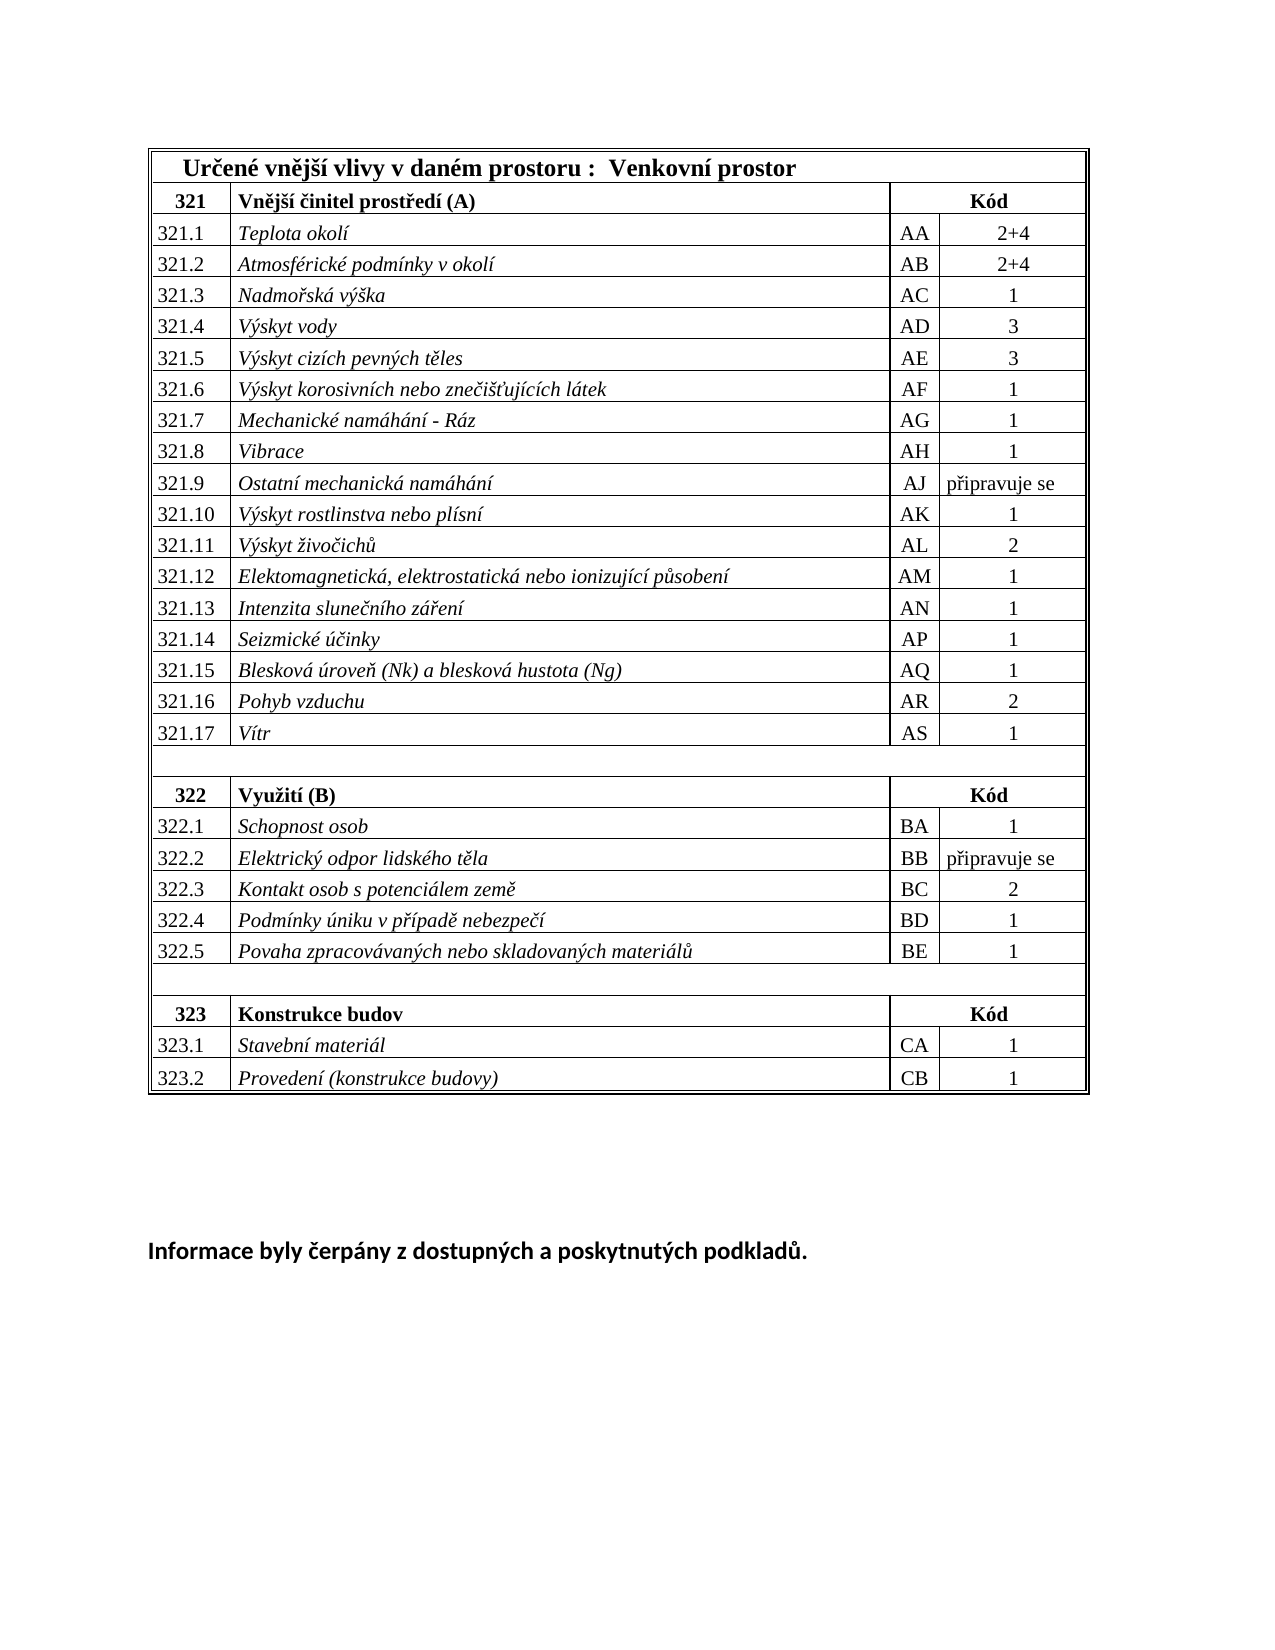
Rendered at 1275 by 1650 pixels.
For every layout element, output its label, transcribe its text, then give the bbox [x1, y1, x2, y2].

table_cell AJ [891, 464, 939, 494]
table_cell 321.5 [152, 339, 230, 369]
table_cell 1 [940, 1027, 1085, 1057]
table_cell 322 [152, 777, 230, 807]
table_cell BD [891, 902, 939, 932]
table_cell Povaha zpracovávaných nebo skladovaných materiálů [231, 933, 889, 963]
table_cell Kód [891, 183, 1085, 213]
table_cell CA [891, 1027, 939, 1057]
table_cell 321.17 [152, 714, 230, 744]
table_cell 321.8 [152, 433, 230, 463]
table_cell 1 [940, 558, 1085, 588]
table_cell 321.10 [152, 496, 230, 526]
table_cell 322.1 [152, 808, 230, 838]
table_cell 321.3 [152, 277, 230, 307]
table_cell AC [891, 277, 939, 307]
table_cell 1 [940, 808, 1085, 838]
table_cell Využití (B) [231, 777, 889, 807]
table_cell 1 [940, 902, 1085, 932]
table_cell 1 [940, 277, 1085, 307]
table_cell Pohyb vzduchu [231, 683, 889, 713]
table_cell Konstrukce budov [231, 996, 889, 1026]
table_cell Kód [891, 777, 1085, 807]
table_cell 2 [940, 683, 1085, 713]
table_cell CB [891, 1058, 939, 1090]
table_cell [152, 746, 1085, 776]
table_cell 322.5 [152, 933, 230, 963]
table_cell Seizmické účinky [231, 621, 889, 651]
table_cell Vibrace [231, 433, 889, 463]
table_cell 2 [940, 527, 1085, 557]
table_cell 322.2 [152, 839, 230, 869]
table_cell AF [891, 371, 939, 401]
table_cell 321.6 [152, 371, 230, 401]
table_cell 1 [940, 714, 1085, 744]
table_cell Blesková úroveň (Nk) a blesková hustota (Ng) [231, 652, 889, 682]
table_cell Elektomagnetická, elektrostatická nebo ionizující působení [231, 558, 889, 588]
table_cell 2+4 [940, 214, 1085, 244]
table_cell 321.14 [152, 621, 230, 651]
table_cell 1 [940, 933, 1085, 963]
table_cell AP [891, 621, 939, 651]
table_cell AM [891, 558, 939, 588]
table_cell 321.2 [152, 246, 230, 276]
table_cell 323.1 [152, 1027, 230, 1057]
table_cell Výskyt vody [231, 308, 889, 338]
table_cell Kontakt osob s potenciálem země [231, 871, 889, 901]
table_cell AB [891, 246, 939, 276]
table_cell AD [891, 308, 939, 338]
table_cell Mechanické namáhání - Ráz [231, 402, 889, 432]
table_cell 322.4 [152, 902, 230, 932]
table_cell 321.12 [152, 558, 230, 588]
table_cell 322.3 [152, 871, 230, 901]
table_cell BA [891, 808, 939, 838]
table_cell 1 [940, 621, 1085, 651]
table_cell AH [891, 433, 939, 463]
table_cell Vítr [231, 714, 889, 744]
table_cell 321.9 [152, 464, 230, 494]
table_cell AK [891, 496, 939, 526]
table_cell 1 [940, 402, 1085, 432]
table_cell připravuje se [940, 464, 1085, 494]
table_cell AG [891, 402, 939, 432]
table_cell BC [891, 871, 939, 901]
table_cell Výskyt cizích pevných těles [231, 339, 889, 369]
table_cell Stavební materiál [231, 1027, 889, 1057]
table_cell 1 [940, 589, 1085, 619]
table_cell 323.2 [152, 1058, 230, 1090]
table_cell 1 [940, 652, 1085, 682]
table_cell Podmínky úniku v případě nebezpečí [231, 902, 889, 932]
table_cell 321.7 [152, 402, 230, 432]
table_cell připravuje se [940, 839, 1085, 869]
table_cell 321.4 [152, 308, 230, 338]
table_cell Kód [891, 996, 1085, 1026]
table_cell BE [891, 933, 939, 963]
table_cell Výskyt rostlinstva nebo plísní [231, 496, 889, 526]
table_cell 321 [152, 183, 230, 213]
table_cell Vnější činitel prostředí (A) [231, 183, 889, 213]
table_cell Provedení (konstrukce budovy) [231, 1058, 889, 1090]
table_cell Atmosférické podmínky v okolí [231, 246, 889, 276]
table_cell 1 [940, 1058, 1085, 1090]
table_cell BB [891, 839, 939, 869]
table_cell [152, 964, 1085, 994]
table_cell 321.11 [152, 527, 230, 557]
table_cell 1 [940, 433, 1085, 463]
table_cell AQ [891, 652, 939, 682]
table_cell Schopnost osob [231, 808, 889, 838]
table_cell 2 [940, 871, 1085, 901]
table_cell Výskyt živočichů [231, 527, 889, 557]
table_cell Nadmořská výška [231, 277, 889, 307]
table_cell AE [891, 339, 939, 369]
table_header Určené vnější vlivy v daném prostoru : Venkovní prostor [152, 152, 1085, 182]
table_cell Intenzita slunečního záření [231, 589, 889, 619]
table_cell Teplota okolí [231, 214, 889, 244]
text Informace byly čerpány z dostupných a poskytnutých podkladů. [148, 1235, 1127, 1265]
table_cell 321.13 [152, 589, 230, 619]
table_cell AA [891, 214, 939, 244]
table_cell 321.16 [152, 683, 230, 713]
table_cell Ostatní mechanická namáhání [231, 464, 889, 494]
table_cell AN [891, 589, 939, 619]
table_cell 323 [152, 996, 230, 1026]
table_cell AS [891, 714, 939, 744]
table_cell AL [891, 527, 939, 557]
table_cell 321.1 [152, 214, 230, 244]
table_cell 3 [940, 308, 1085, 338]
table_cell 321.15 [152, 652, 230, 682]
table_cell 1 [940, 371, 1085, 401]
table_cell 3 [940, 339, 1085, 369]
table_cell Elektrický odpor lidského těla [231, 839, 889, 869]
table_cell 2+4 [940, 246, 1085, 276]
table_cell AR [891, 683, 939, 713]
table_cell Výskyt korosivních nebo znečišťujících látek [231, 371, 889, 401]
table_cell 1 [940, 496, 1085, 526]
